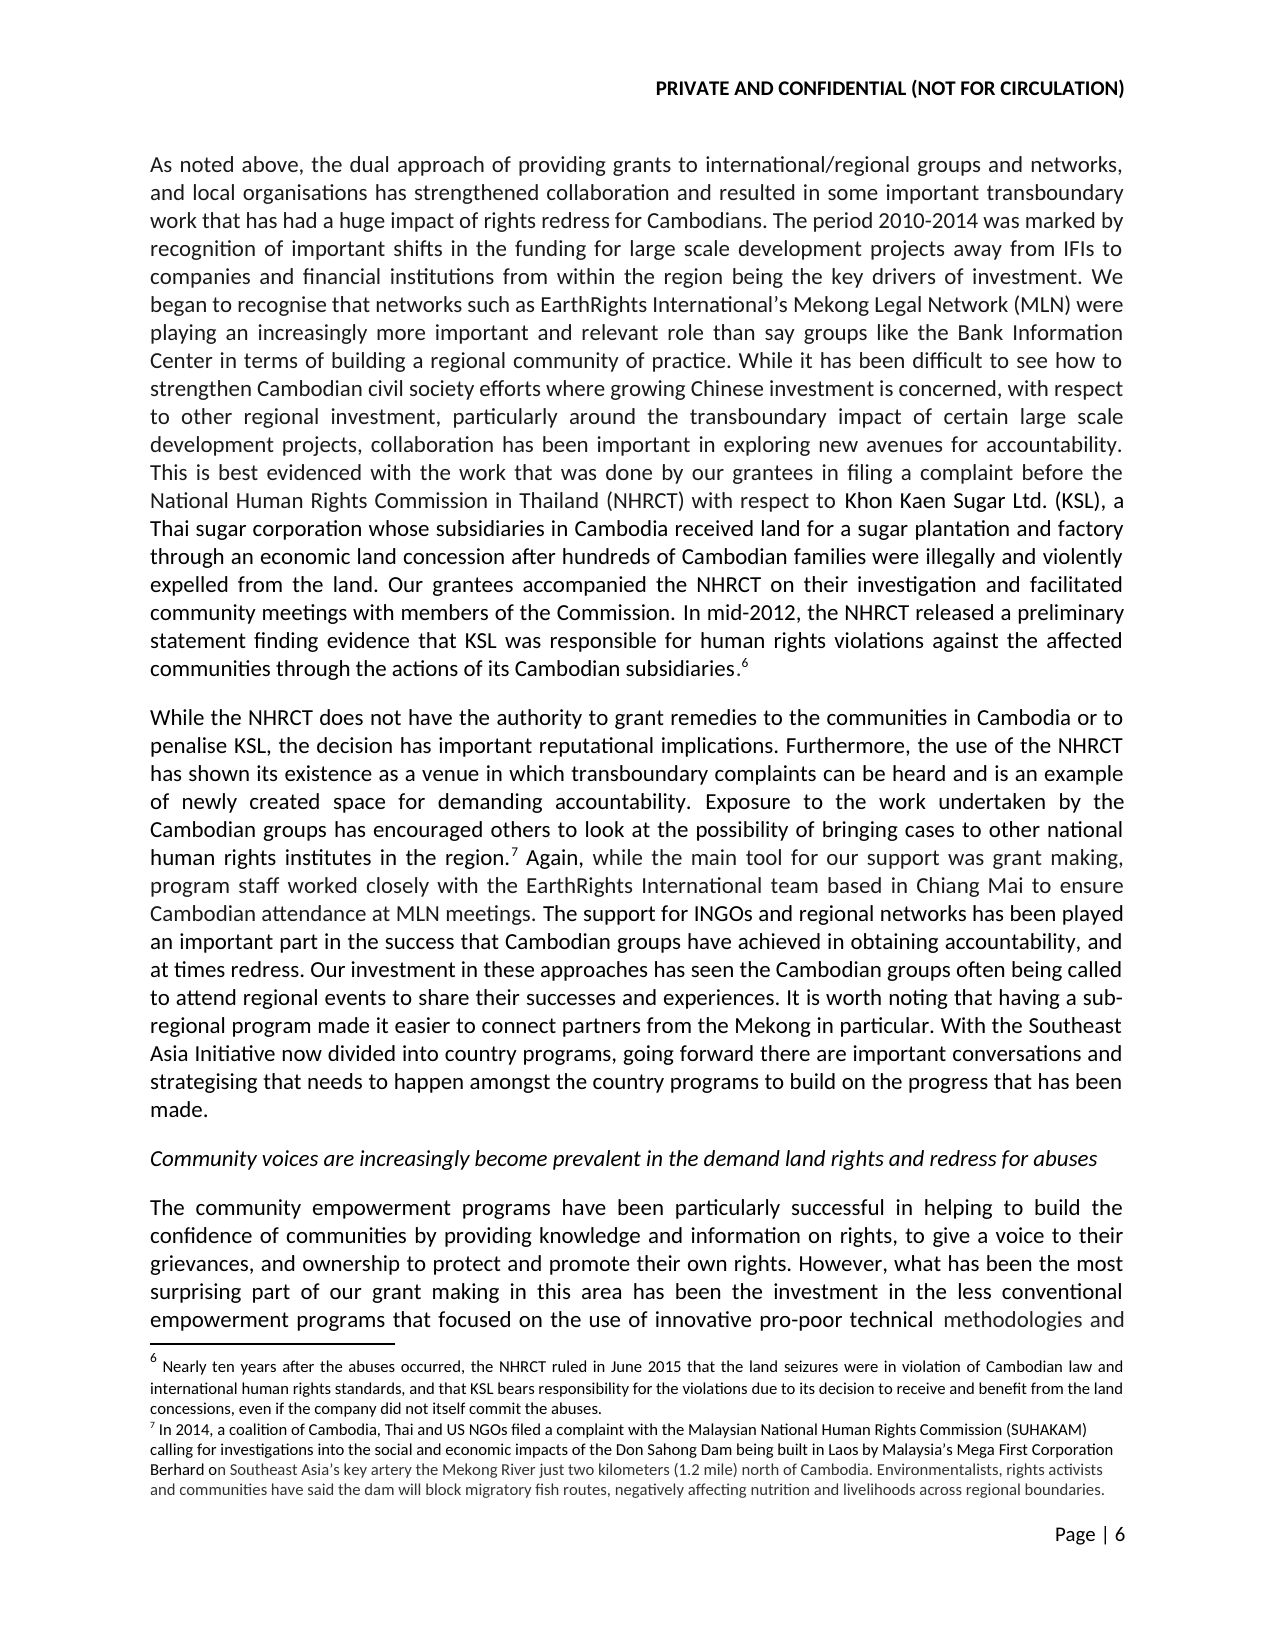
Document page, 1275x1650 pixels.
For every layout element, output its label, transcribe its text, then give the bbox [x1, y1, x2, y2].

text Community voices are increasingly become prevalent in the demand land rights and redress for abuses [150, 1144, 1125, 1172]
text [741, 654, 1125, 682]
text While the NHRCT does not have the authority to grant remedies to the communities in Cambodia or to penalise KSL, the decision has important reputational implications. Furthermore, the use of the NHRCT has shown its existence as a venue in which transboundary complaints can be heard and is an example of newly created space for demanding accountability. Exposure to the work undertaken by the Cambodian groups has encouraged others to look at the possibility of bringing cases to other national human rights institutes in the region. Again, while the main tool for our support was grant making, program staff worked closely with the EarthRights International team based in Chiang Mai to ensure Cambodian attendance at MLN meetings. The support for INGOs and regional networks has been played an important part in the success that Cambodian groups have achieved in obtaining accountability, and at times redress. Our investment in these approaches has seen the Cambodian groups often being called to attend regional events to share their successes and experiences. It is worth noting that having a sub-regional program made it easier to connect partners from the Mekong in particular. With the Southeast Asia Initiative now divided into country programs, going forward there are important conversations and strategising that needs to happen amongst the country programs to build on the progress that has been made. [150, 703, 1125, 1123]
text The community empowerment programs have been particularly successful in helping to build the confidence of communities by providing knowledge and information on rights, to give a voice to their grievances, and ownership to protect and promote their own rights. However, what has been the most surprising part of our grant making in this area has been the investment in the less conventional empowerment programs that focused on the use of innovative pro-poor technical methodologies and tools for creative community participation in the local planning process itself. We began funding groups like Community Empowerment Development Team that represented a growing decentralised and informal human rights sector, and who had gained legitimacy by ensuring community ownership of all the tools they helped developed. We supported a new initiative whereby communities were supported in the preparation of hand drawn and GIS maps outlining the physical layout, territorial boundaries and basic services offered in their respective communities. These were then used to develop community profiles and community action and investment plans to be submitted to local authorities. Through this process, invisible families and communities were made visible. For example, in 2013, these maps formed the basis for community developed proposals to local authorities which saw a total of 1,041 family books and 2,000 identification cards issued to families in seven communities in Phnom Penh. This was an important step in not only formalising their relationship to the land and their tenure situation, but also in helping families access a whole raft of other rights that were tied to their formal identity, such as being able to register to vote. What has been particularly interesting has been to see how this work on empowerment has coalesced into movements around the “right to the city”, a new framing of democratic questions around urban development in Cambodia. This has been an unexpected trajectory for this work and as a Program we have to think about if we need to recalibrate our inclusive development work around this emerging discourse. [150, 1193, 1125, 1333]
text As noted above, the dual approach of providing grants to international/regional groups and networks, and local organisations has strengthened collaboration and resulted in some important transboundary work that has had a huge impact of rights redress for Cambodians. The period 2010-2014 was marked by recognition of important shifts in the funding for large scale development projects away from IFIs to companies and financial institutions from within the region being the key drivers of investment. We began to recognise that networks such as EarthRights International’s Mekong Legal Network (MLN) were playing an increasingly more important and relevant role than say groups like the Bank Information Center in terms of building a regional community of practice. While it has been difficult to see how to strengthen Cambodian civil society efforts where growing Chinese investment is concerned, with respect to other regional investment, particularly around the transboundary impact of certain large scale development projects, collaboration has been important in exploring new avenues for accountability. This is best evidenced with the work that was done by our grantees in filing a complaint before the National Human Rights Commission in Thailand (NHRCT) with respect to Khon Kaen Sugar Ltd. (KSL), a Thai sugar corporation whose subsidiaries in Cambodia received land for a sugar plantation and factory through an economic land concession after hundreds of Cambodian families were illegally and violently expelled from the land. Our grantees accompanied the NHRCT on their investigation and facilitated community meetings with members of the Commission. In mid-2012, the NHRCT released a preliminary statement finding evidence that KSL was responsible for human rights violations against the affected communities through the actions of its Cambodian subsidiaries. [150, 150, 1125, 626]
